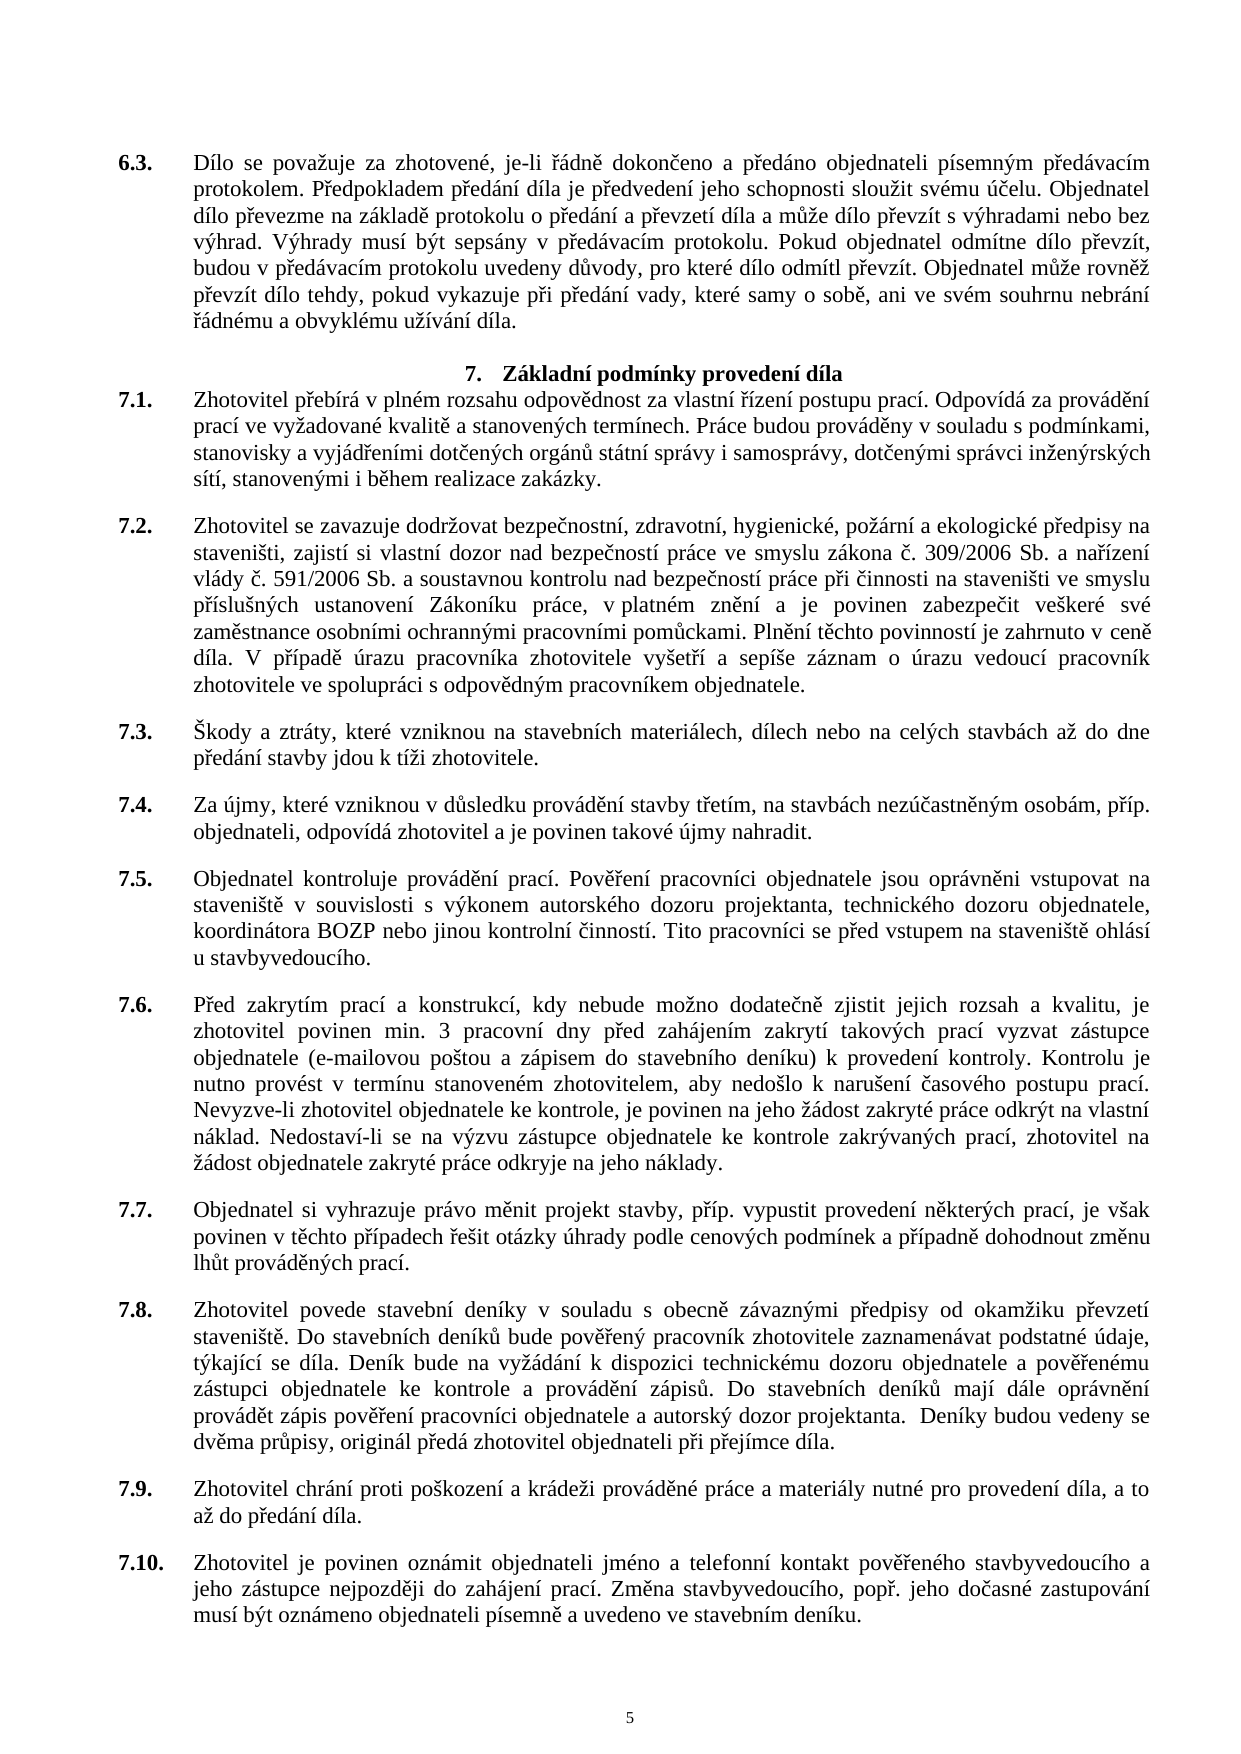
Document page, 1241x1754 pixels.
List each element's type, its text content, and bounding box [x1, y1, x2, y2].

list Za újmy, které vzniknou v důsledku provádění stavby třetím, na stavbách nezúčastněným osobám, příp. objednateli, odpovídá zhotovitel a je povinen takové újmy nahradit. [118, 791, 1152, 844]
list Zhotovitel se zavazuje dodržovat bezpečnostní, zdravotní, hygienické, požární a ekologické předpisy na staveništi, zajistí si vlastní dozor nad bezpečností práce ve smyslu zákona č. 309/2006 Sb. a nařízení vlády č. 591/2006 Sb. a soustavnou kontrolu nad bezpečností práce při činnosti na staveništi ve smyslu příslušných ustanovení Zákoníku práce, v platném znění a je povinen zabezpečit veškeré své zaměstnance osobními ochrannými pracovními pomůckami. Plnění těchto povinností je zahrnuto v ceně díla. V případě úrazu pracovníka zhotovitele vyšetří a sepíše záznam o úrazu vedoucí pracovník zhotovitele ve spolupráci s odpovědným pracovníkem objednatele. [118, 512, 1152, 697]
list Zhotovitel povede stavební deníky v souladu s obecně závaznými předpisy od okamžiku převzetí staveniště. Do stavebních deníků bude pověřený pracovník zhotovitele zaznamenávat podstatné údaje, týkající se díla. Deník bude na vyžádání k dispozici technickému dozoru objednatele a pověřenému zástupci objednatele ke kontrole a provádění zápisů. Do stavebních deníků mají dále oprávnění provádět zápis pověření pracovníci objednatele a autorský dozor projektanta. Deníky budou vedeny se dvěma průpisy, originál předá zhotovitel objednateli při přejímce díla. [118, 1296, 1152, 1454]
list Zhotovitel chrání proti poškození a krádeži prováděné práce a materiály nutné pro provedení díla, a to až do předání díla. [118, 1475, 1152, 1528]
list Objednatel kontroluje provádění prací. Pověření pracovníci objednatele jsou oprávněni vstupovat na staveniště v souvislosti s výkonem autorského dozoru projektanta, technického dozoru objednatele, koordinátora BOZP nebo jinou kontrolní činností. Tito pracovníci se před vstupem na staveniště ohlásí u stavbyvedoucího. [118, 865, 1152, 970]
list Dílo se považuje za zhotovené, je-li řádně dokončeno a předáno objednateli písemným předávacím protokolem. Předpokladem předání díla je předvedení jeho schopnosti sloužit svému účelu. Objednatel dílo převezme na základě protokolu o předání a převzetí díla a může dílo převzít s výhradami nebo bez výhrad. Výhrady musí být sepsány v předávacím protokolu. Pokud objednatel odmítne dílo převzít, budou v předávacím protokolu uvedeny důvody, pro které dílo odmítl převzít. Objednatel může rovněž převzít dílo tehdy, pokud vykazuje při předání vady, které samy o sobě, ani ve svém souhrnu nebrání řádnému a obvyklému užívání díla. [118, 149, 1152, 333]
list Škody a ztráty, které vzniknou na stavebních materiálech, dílech nebo na celých stavbách až do dne předání stavby jdou k tíži zhotovitele. [118, 718, 1152, 771]
list Objednatel si vyhrazuje právo měnit projekt stavby, příp. vypustit provedení některých prací, je však povinen v těchto případech řešit otázky úhrady podle cenových podmínek a případně dohodnout změnu lhůt prováděných prací. [118, 1196, 1152, 1276]
list Základní podmínky provedení díla [156, 360, 1152, 386]
list Zhotovitel přebírá v plném rozsahu odpovědnost za vlastní řízení postupu prací. Odpovídá za provádění prací ve vyžadované kvalitě a stanovených termínech. Práce budou prováděny v souladu s podmínkami, stanovisky a vyjádřeními dotčených orgánů státní správy i samosprávy, dotčenými správci inženýrských sítí, stanovenými i během realizace zakázky. [118, 386, 1152, 492]
list Před zakrytím prací a konstrukcí, kdy nebude možno dodatečně zjistit jejich rozsah a kvalitu, je zhotovitel povinen min. 3 pracovní dny před zahájením zakrytí takových prací vyzvat zástupce objednatele (e-mailovou poštou a zápisem do stavebního deníku) k provedení kontroly. Kontrolu je nutno provést v termínu stanoveném zhotovitelem, aby nedošlo k narušení časového postupu prací. Nevyzve-li zhotovitel objednatele ke kontrole, je povinen na jeho žádost zakryté práce odkrýt na vlastní náklad. Nedostaví-li se na výzvu zástupce objednatele ke kontrole zakrývaných prací, zhotovitel na žádost objednatele zakryté práce odkryje na jeho náklady. [118, 991, 1152, 1176]
list Zhotovitel je povinen oznámit objednateli jméno a telefonní kontakt pověřeného stavbyvedoucího a jeho zástupce nejpozději do zahájení prací. Změna stavbyvedoucího, popř. jeho dočasné zastupování musí být oznámeno objednateli písemně a uvedeno ve stavebním deníku. [118, 1549, 1152, 1628]
